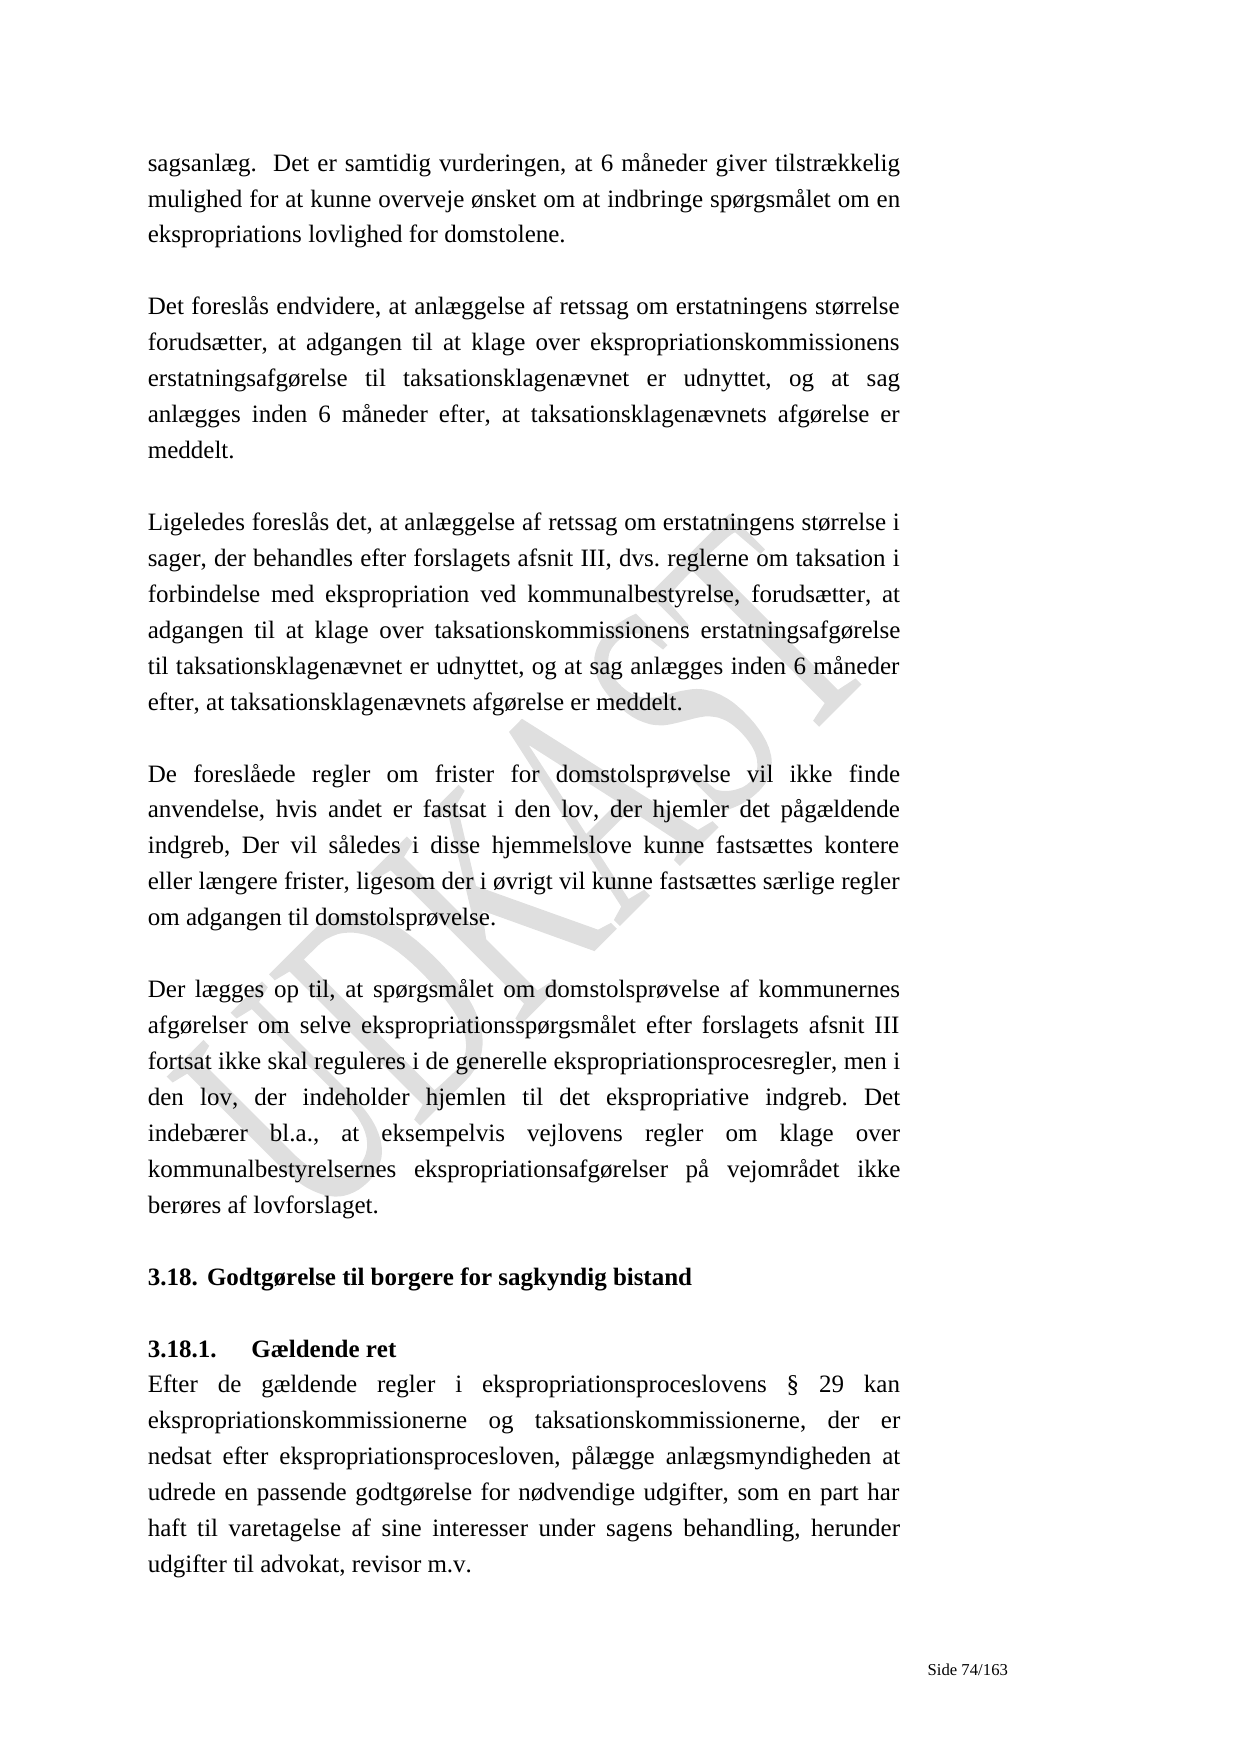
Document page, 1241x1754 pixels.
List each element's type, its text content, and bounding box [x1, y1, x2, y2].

text Det foreslås endvidere, at anlæggelse af retssag om erstatningens størrelse forudsætter, at adgangen til at klage over ekspropriationskommissionens erstatningsafgørelse til taksationsklagenævnet er udnyttet, og at sag anlægges inden 6 måneder efter, at taksationsklagenævnets afgørelse er meddelt. [148, 291, 901, 464]
text Der lægges op til, at spørgsmålet om domstolsprøvelse af kommunernes afgørelser om selve ekspropriationsspørgsmålet efter forslagets afsnit III fortsat ikke skal reguleres i de generelle ekspropriationsprocesregler, men i den lov, der indeholder hjemlen til det ekspropriative indgreb. Det indebærer bl.a., at eksempelvis vejlovens regler om klage over kommunalbestyrelsernes ekspropriationsafgørelser på vejområdet ikke berøres af lovforslaget. [148, 974, 901, 1219]
text Ligeledes foreslås det, at anlæggelse af retssag om erstatningens størrelse i sager, der behandles efter forslagets afsnit III, dvs. reglerne om taksation i forbindelse med ekspropriation ved kommunalbestyrelse, forudsætter, at adgangen til at klage over taksationskommissionens erstatningsafgørelse til taksationsklagenævnet er udnyttet, og at sag anlægges inden 6 måneder efter, at taksationsklagenævnets afgørelse er meddelt. [148, 507, 901, 716]
subtitle Godtgørelse til borgere for sagkyndig bistand [148, 1262, 901, 1291]
text Efter de gældende regler i ekspropriationsproceslovens § 29 kan ekspropriationskommissionerne og taksationskommissionerne, der er nedsat efter ekspropriationsprocesloven, pålægge anlægsmyndigheden at udrede en passende godtgørelse for nødvendige udgifter, som en part har haft til varetagelse af sine interesser under sagens behandling, herunder udgifter til advokat, revisor m.v. [148, 1369, 901, 1578]
text De foreslåede regler om frister for domstolsprøvelse vil ikke finde anvendelse, hvis andet er fastsat i den lov, der hjemler det pågældende indgreb, Der vil således i disse hjemmelslove kunne fastsættes kontere eller længere frister, ligesom der i øvrigt vil kunne fastsættes særlige regler om adgangen til domstolsprøvelse. [148, 759, 901, 931]
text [148, 148, 901, 248]
subtitle Gældende ret [148, 1334, 901, 1362]
